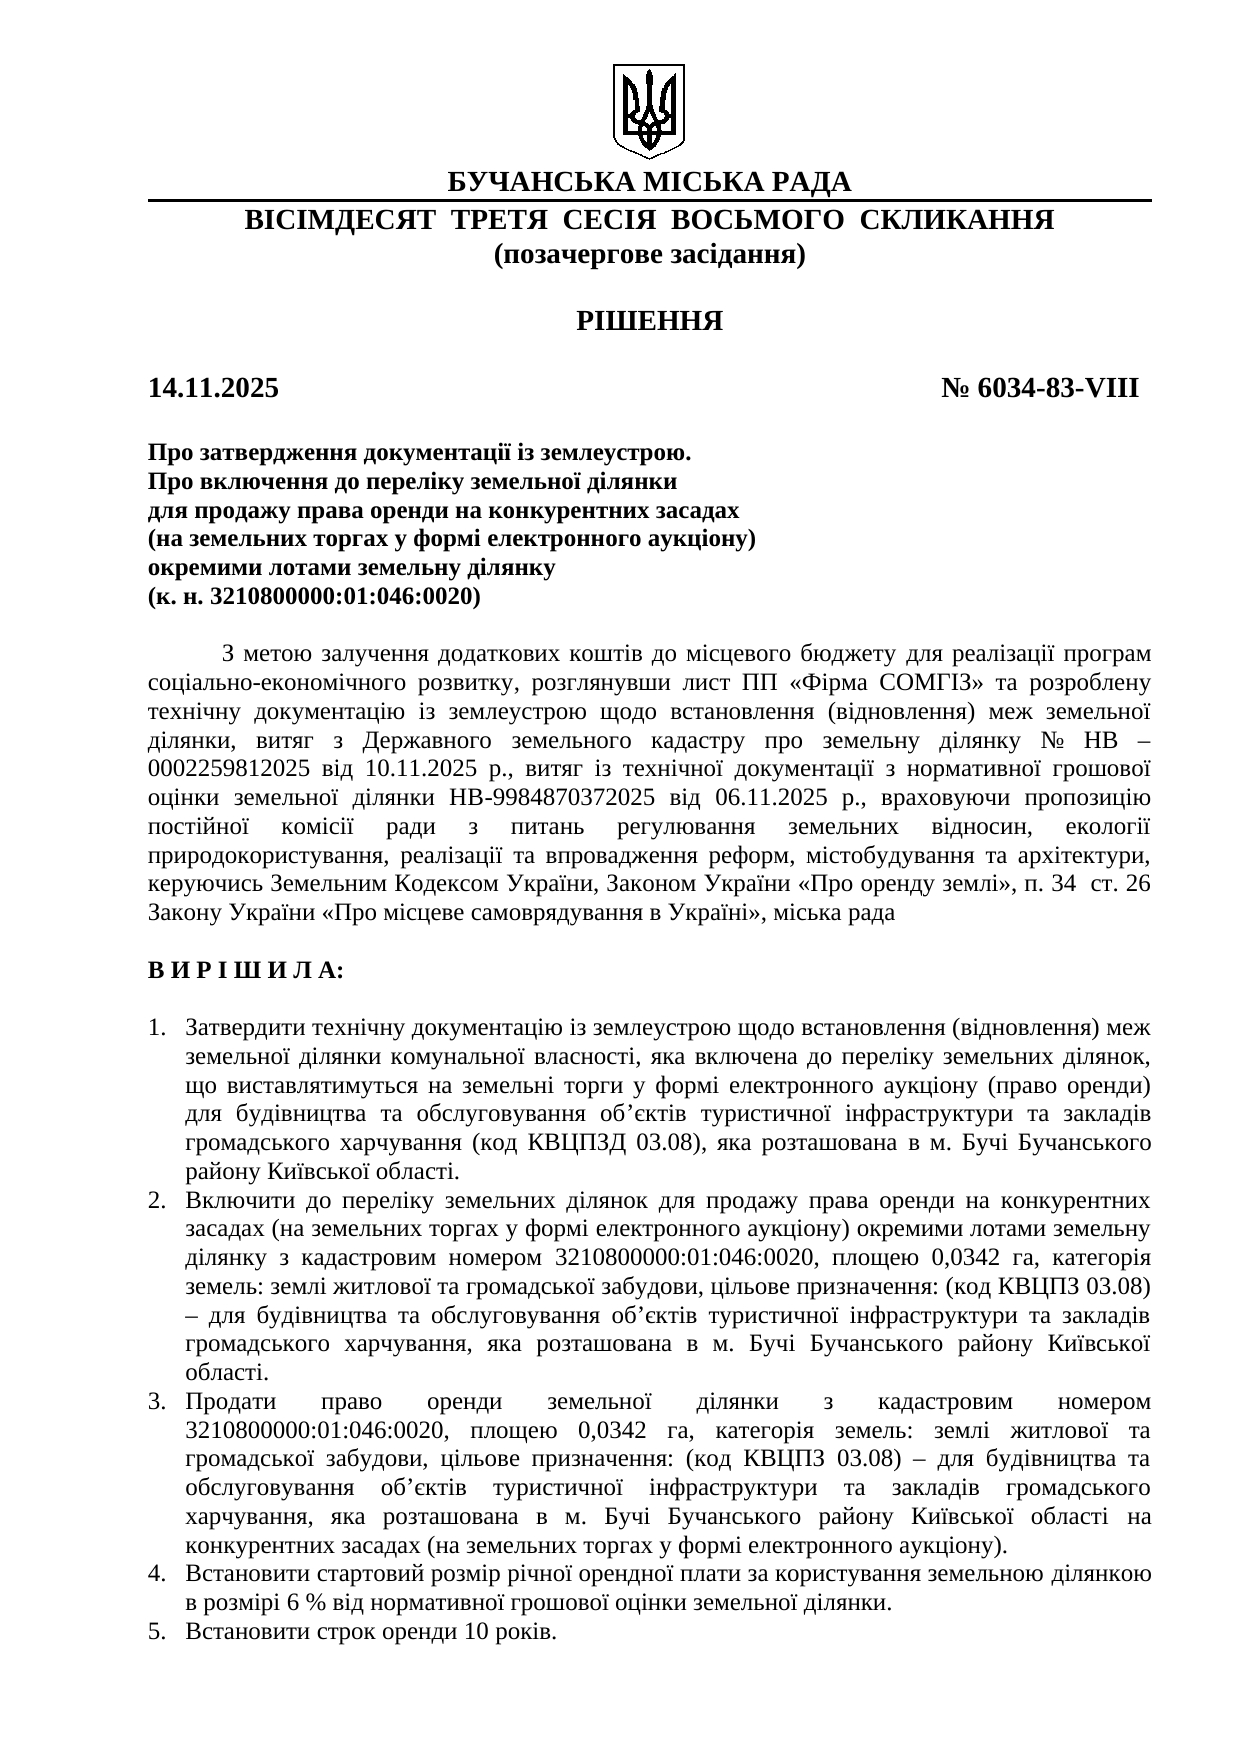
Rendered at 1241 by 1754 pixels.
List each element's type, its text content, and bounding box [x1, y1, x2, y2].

list Встановити строк оренди 10 років. [148, 1616, 1152, 1645]
text для продажу права оренди на конкурентних засадах [148, 495, 1152, 523]
text 14.11.2025 № 6034-83-VІІІ [148, 370, 1152, 404]
text З метою залучення додаткових коштів до місцевого бюджету для реалізації програм соціально-економічного розвитку, розглянувши лист ПП «Фірма СОМГІЗ» та розроблену технічну документацію із землеустрою щодо встановлення (відновлення) меж земельної ділянки, витяг з Державного земельного кадастру про земельну ділянку № НВ – 0002259812025 від 10.11.2025 р., витяг із технічної документації з нормативної грошової оцінки земельної ділянки НВ-9984870372025 від 06.11.2025 р., враховуючи пропозицію постійної комісії ради з питань регулювання земельних відносин, екології природокористування, реалізації та впровадження реформ, містобудування та архітектури, керуючись Земельним Кодексом України, Законом України «Про оренду землі», п. 34 ст. 26 Закону України «Про місцеве самоврядування в Україні», міська рада [148, 638, 1152, 926]
text окремими лотами земельну ділянку [148, 552, 1152, 581]
text Про включення до переліку земельної ділянки [148, 466, 1152, 495]
text (на земельних торгах у формі електронного аукціону) [148, 523, 1152, 552]
text (позачергове засідання) [148, 236, 1152, 269]
list Затвердити технічну документацію із землеустрою щодо встановлення (відновлення) меж земельної ділянки комунальної власності, яка включена до переліку земельних ділянок, що виставлятимуться на земельні торги у формі електронного аукціону (право оренди) для будівництва та обслуговування об’єктів туристичної інфраструктури та закладів громадського харчування (код КВЦПЗД 03.08), яка розташована в м. Бучі Бучанського району Київської області. [148, 1012, 1152, 1185]
text Про затвердження документації із землеустрою. [148, 437, 1152, 466]
list Продати право оренди земельної ділянки з кадастровим номером 3210800000:01:046:0020, площею 0,0342 га, категорія земель: землі житлової та громадської забудови, цільове призначення: (код КВЦПЗ 03.08) – для будівництва та обслуговування об’єктів туристичної інфраструктури та закладів громадського харчування, яка розташована в м. Бучі Бучанського району Київської області на конкурентних засадах (на земельних торгах у формі електронного аукціону). [148, 1386, 1152, 1558]
list Включити до переліку земельних ділянок для продажу права оренди на конкурентних засадах (на земельних торгах у формі електронного аукціону) окремими лотами земельну ділянку з кадастровим номером 3210800000:01:046:0020, площею 0,0342 га, категорія земель: землі житлової та громадської забудови, цільове призначення: (код КВЦПЗ 03.08) – для будівництва та обслуговування об’єктів туристичної інфраструктури та закладів громадського харчування, яка розташована в м. Бучі Бучанського району Київської області. [148, 1185, 1152, 1386]
text ВІСІМДЕСЯТ ТРЕТЯ СЕСІЯ ВОСЬМОГО СКЛИКАННЯ [148, 202, 1152, 236]
list Встановити стартовий розмір річної орендної плати за користування земельною ділянкою в розмірі 6 % від нормативної грошової оцінки земельної ділянки. [148, 1558, 1152, 1616]
text БУЧАНСЬКА МІСЬКА РАДА [148, 164, 1152, 199]
text (к. н. 3210800000:01:046:0020) [148, 581, 1152, 610]
text РІШЕННЯ [148, 303, 1152, 337]
text В И Р І Ш И Л А: [148, 955, 1152, 983]
